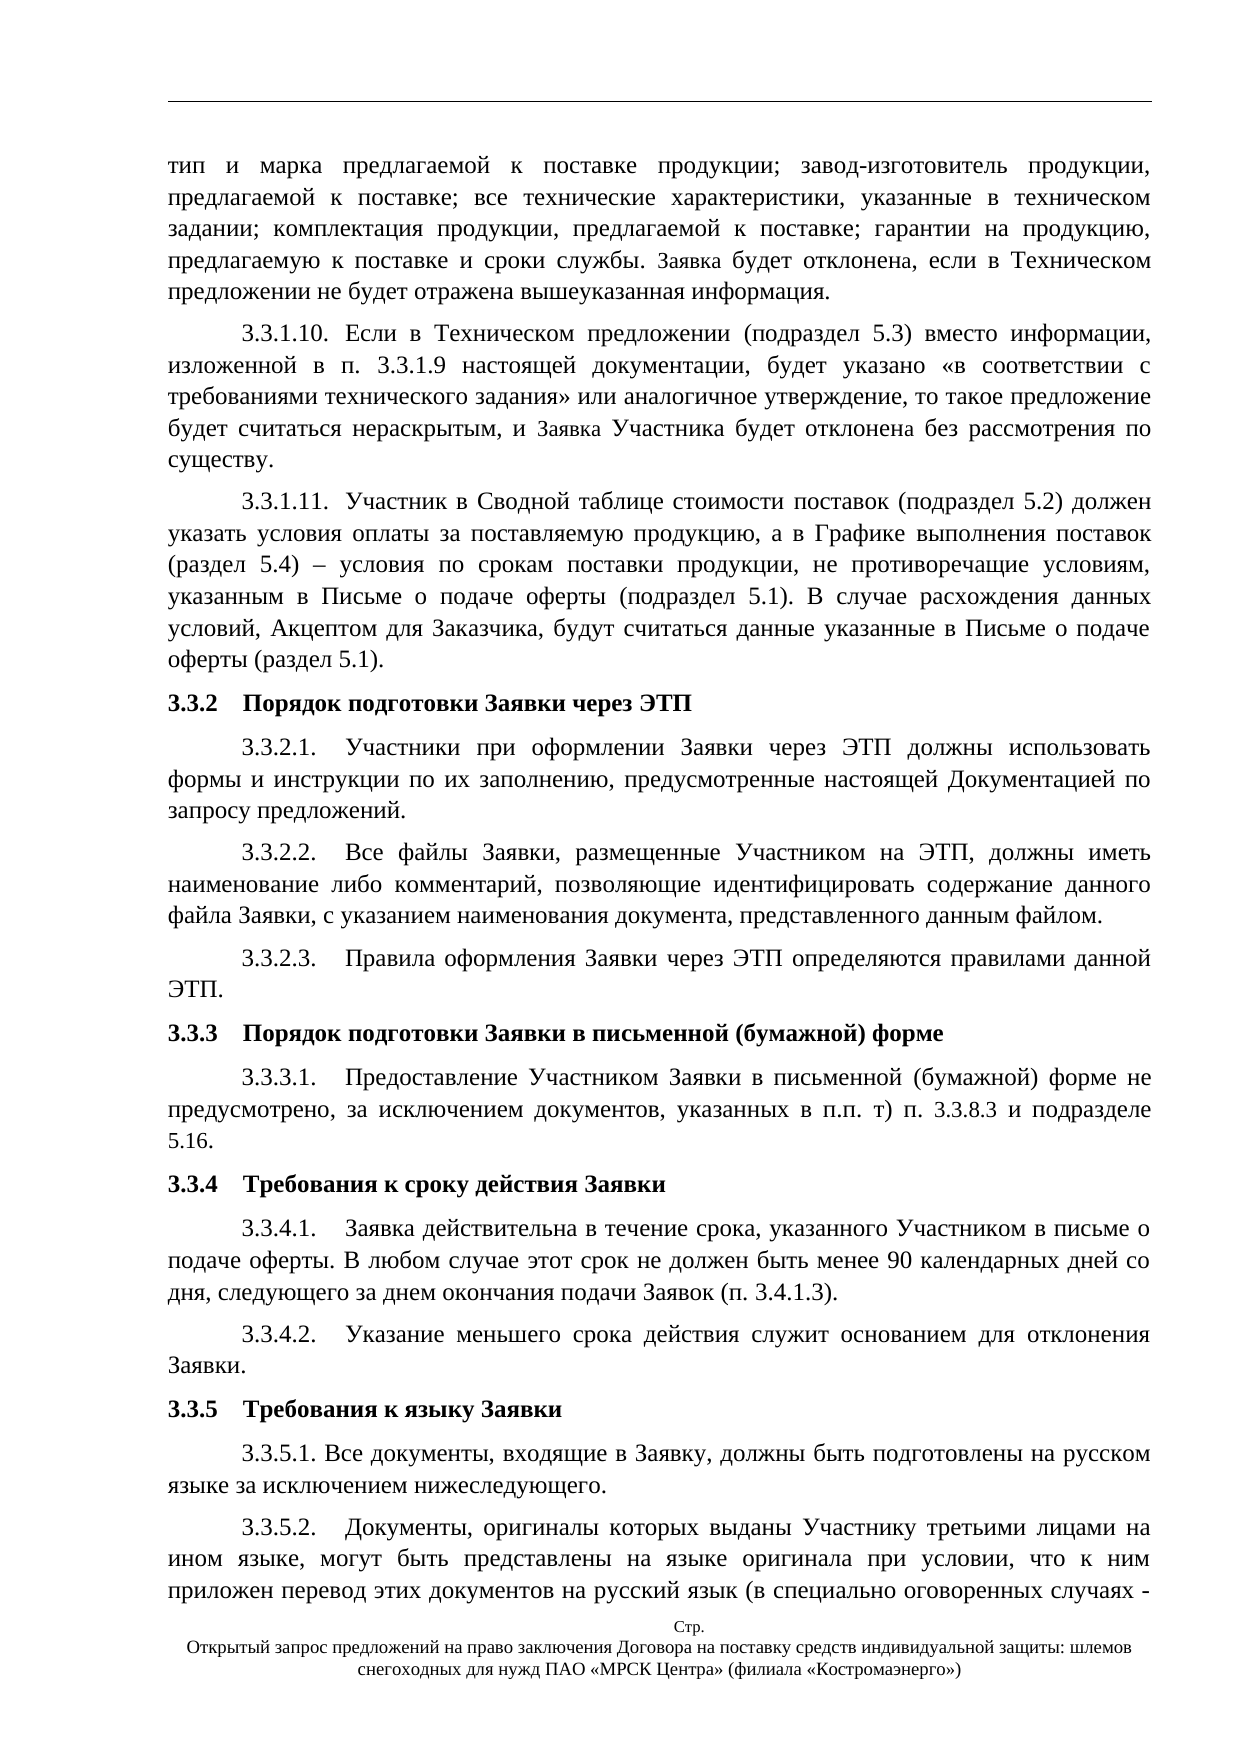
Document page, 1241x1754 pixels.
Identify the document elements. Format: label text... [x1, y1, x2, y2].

list Предоставление Участником Заявки в письменной (бумажной) форме не предусмотрено, за исключением документов, указанных в п.п. т) п. 3.3.8.3 и подразделе 5.16. [168, 1062, 1152, 1154]
subtitle Требования к сроку действия Заявки [168, 1169, 1152, 1198]
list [168, 150, 1152, 305]
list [168, 1512, 1152, 1604]
list Участники при оформлении Заявки через ЭТП должны использовать формы и инструкции по их заполнению, предусмотренные настоящей Документацией по запросу предложений. [168, 732, 1152, 824]
subtitle Порядок подготовки Заявки в письменной (бумажной) форме [168, 1018, 1152, 1047]
subtitle Требования к языку Заявки [168, 1394, 1152, 1423]
list Правила оформления Заявки через ЭТП определяются правилами данной ЭТП. [168, 943, 1152, 1003]
subtitle Порядок подготовки Заявки через ЭТП [168, 688, 1152, 717]
list Если в Техническом предложении (подраздел 5.3) вместо информации, изложенной в п. 3.3.1.9 настоящей документации, будет указано «в соответствии с требованиями технического задания» или аналогичное утверждение, то такое предложение будет считаться нераскрытым, и Заявка Участника будет отклонена без рассмотрения по существу. [168, 318, 1152, 473]
list Все файлы Заявки, размещенные Участником на ЭТП, должны иметь наименование либо комментарий, позволяющие идентифицировать содержание данного файла Заявки, с указанием наименования документа, представленного данным файлом. [168, 837, 1152, 929]
list Заявка действительна в течение срока, указанного Участником в письме о подаче оферты. В любом случае этот срок не должен быть менее 90 календарных дней со дня, следующего за днем окончания подачи Заявок (п. 3.4.1.3). [168, 1213, 1151, 1305]
list Указание меньшего срока действия служит основанием для отклонения Заявки. [168, 1319, 1151, 1379]
list Участник в Сводной таблице стоимости поставок (подраздел 5.2) должен указать условия оплаты за поставляемую продукцию, а в Графике выполнения поставок (раздел 5.4) – условия по срокам поставки продукции, не противоречащие условиям, указанным в Письме о подаче оферты (подраздел 5.1). В случае расхождения данных условий, Акцептом для Заказчика, будут считаться данные указанные в Письме о подаче оферты (раздел 5.1). [168, 486, 1152, 673]
text 3.3.5.1. Все документы, входящие в Заявку, должны быть подготовлены на русском языке за исключением нижеследующего. [168, 1438, 1152, 1499]
